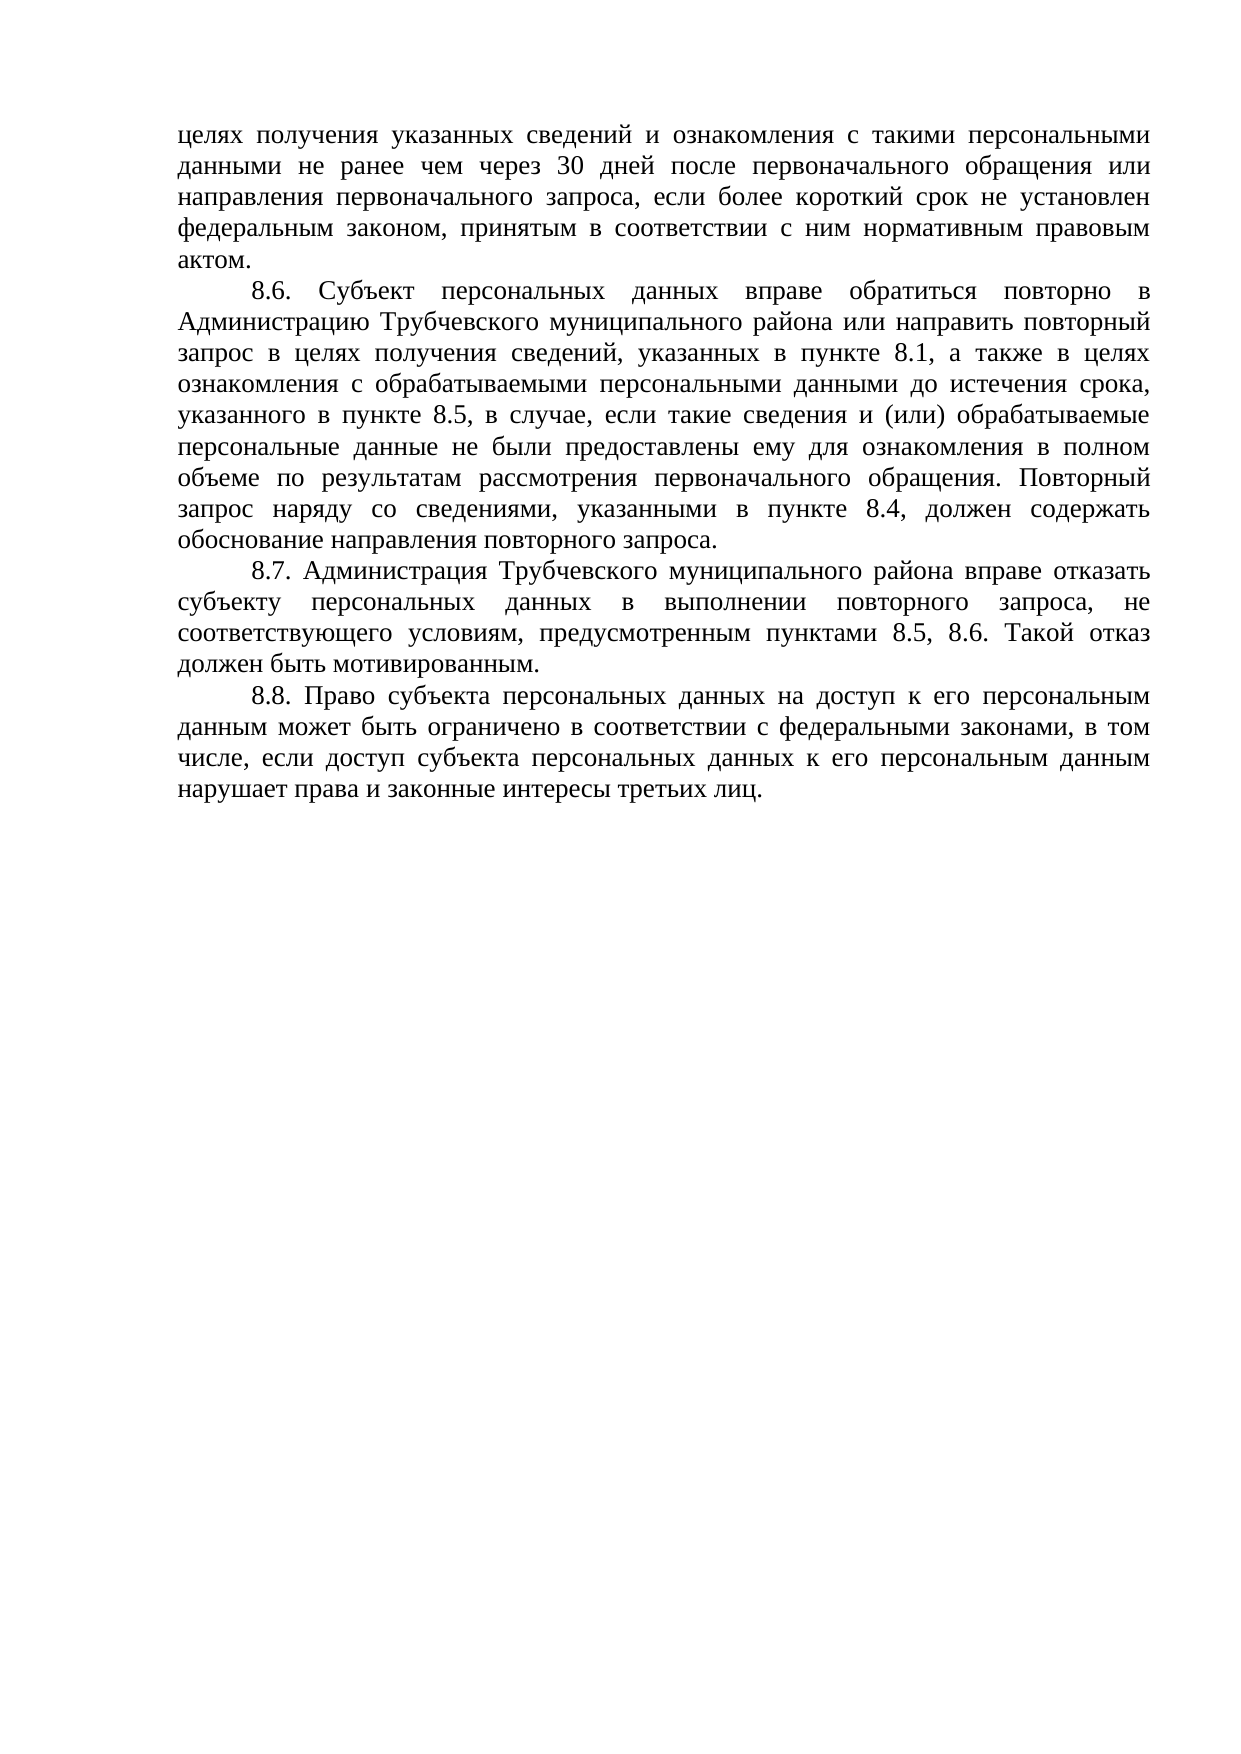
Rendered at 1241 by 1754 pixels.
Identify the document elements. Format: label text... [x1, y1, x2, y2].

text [177, 118, 1152, 274]
text 8.7. Администрация Трубчевского муниципального района вправе отказать субъекту персональных данных в выполнении повторного запроса, не соответствующего условиям, предусмотренным пунктами 8.5, 8.6. Такой отказ должен быть мотивированным. [177, 554, 1152, 679]
text 8.6. Субъект персональных данных вправе обратиться повторно в Администрацию Трубчевского муниципального района или направить повторный запрос в целях получения сведений, указанных в пункте 8.1, а также в целях ознакомления с обрабатываемыми персональными данными до истечения срока, указанного в пункте 8.5, в случае, если такие сведения и (или) обрабатываемые персональные данные не были предоставлены ему для ознакомления в полном объеме по результатам рассмотрения первоначального обращения. Повторный запрос наряду со сведениями, указанными в пункте 8.4, должен содержать обоснование направления повторного запроса. [177, 274, 1152, 554]
text 8.8. Право субъекта персональных данных на доступ к его персональным данным может быть ограничено в соответствии с федеральными законами, в том числе, если доступ субъекта персональных данных к его персональным данным нарушает права и законные интересы третьих лиц. [177, 679, 1152, 803]
